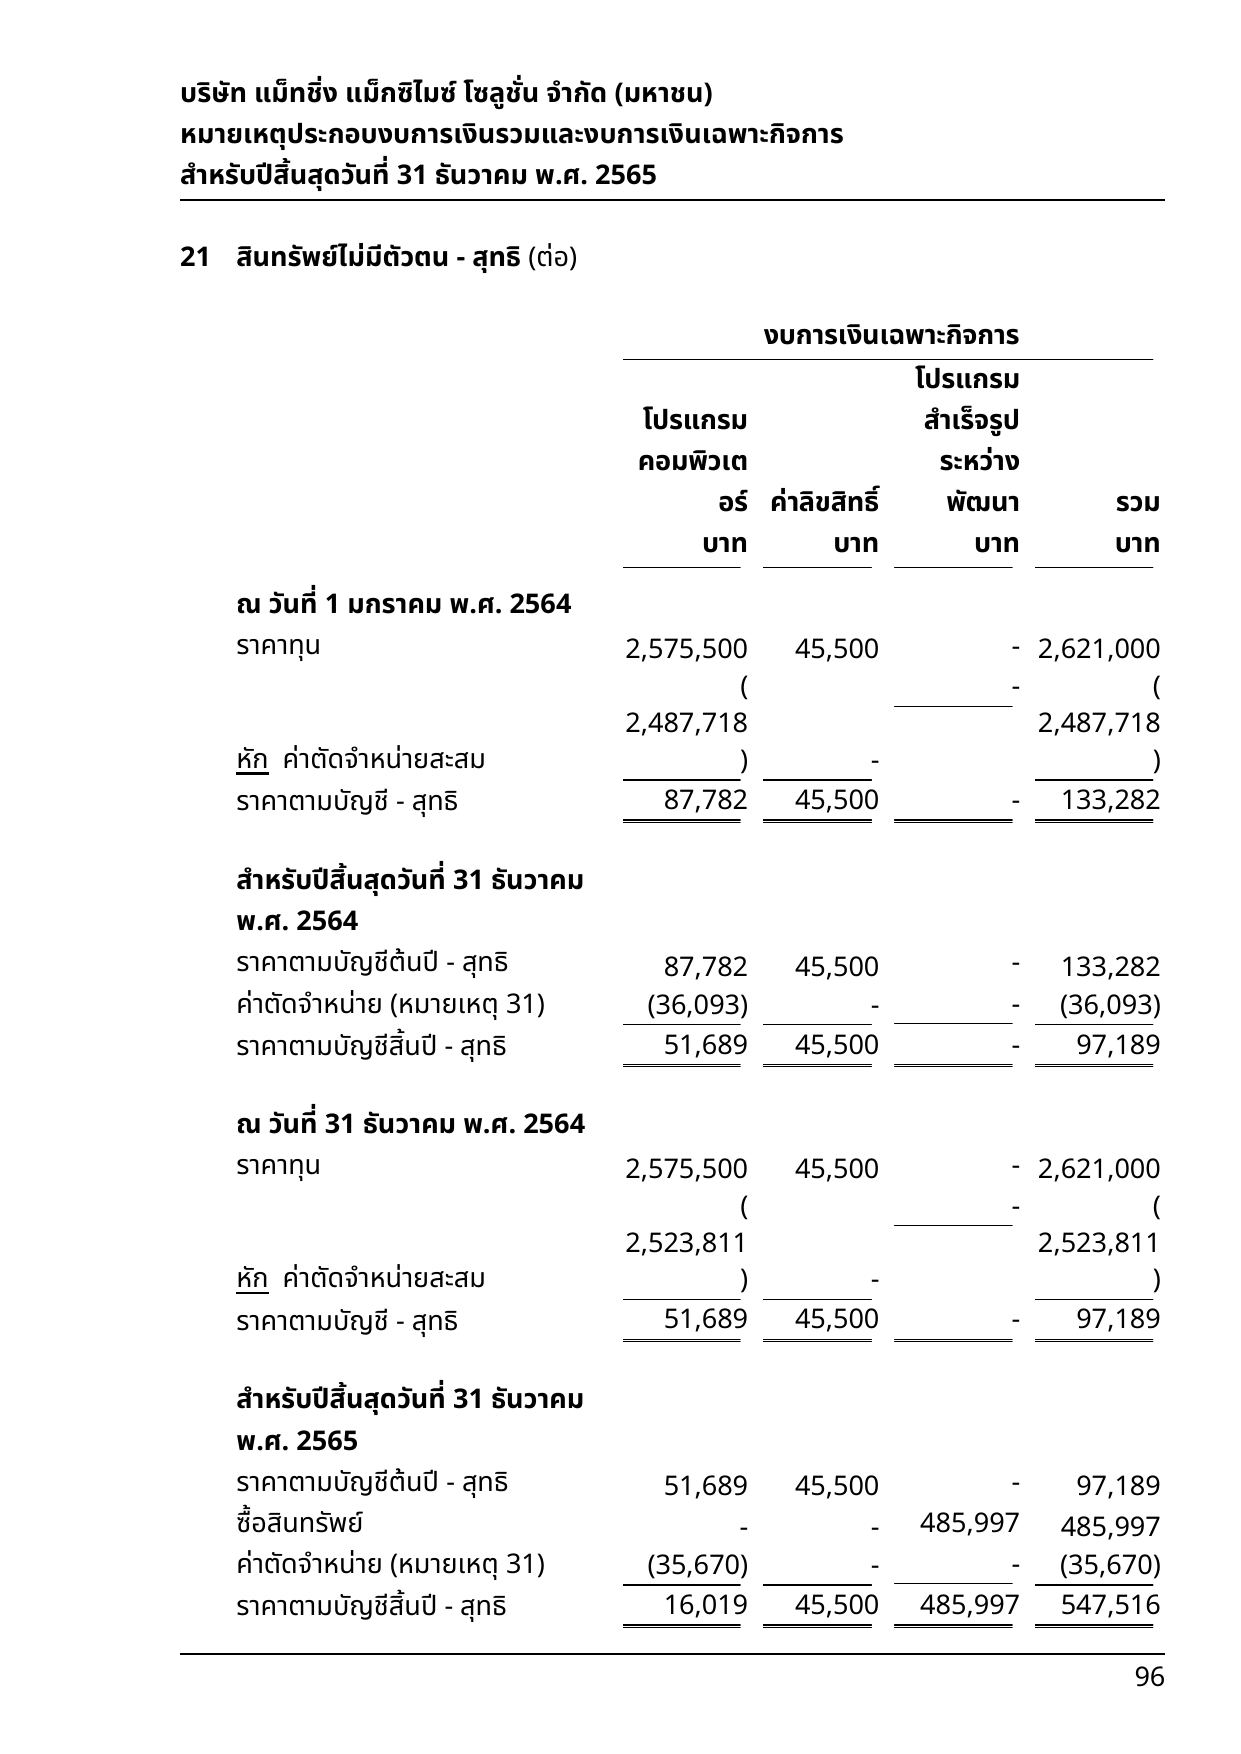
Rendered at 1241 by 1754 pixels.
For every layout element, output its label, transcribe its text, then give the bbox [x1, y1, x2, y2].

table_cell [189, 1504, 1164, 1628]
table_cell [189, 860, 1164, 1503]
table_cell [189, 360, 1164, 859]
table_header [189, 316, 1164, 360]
text 21 สินทรัพย์ไม่มีตัวตน - สุทธิ (ต่อ) [180, 238, 1165, 279]
